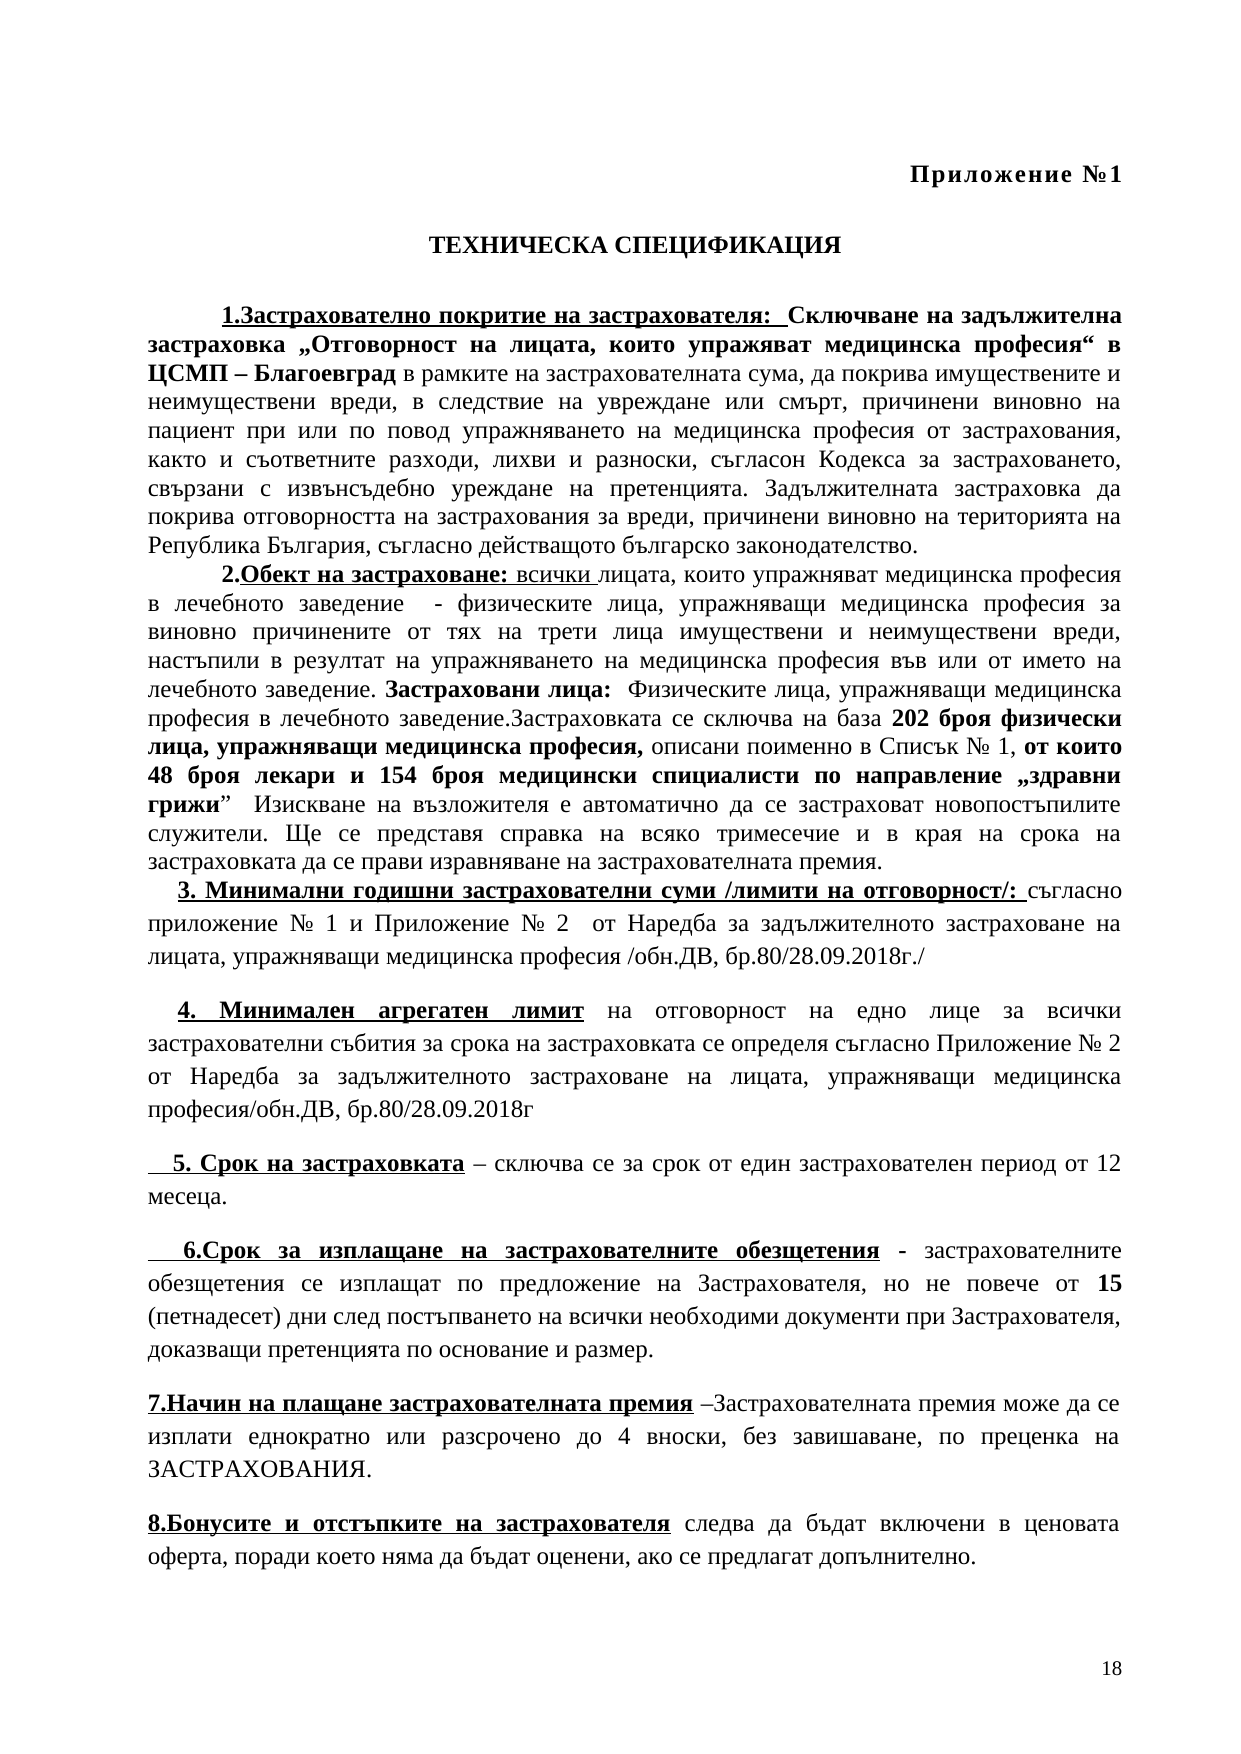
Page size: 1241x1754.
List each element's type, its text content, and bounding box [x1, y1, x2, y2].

text 3. Минимални годишни застрахователни суми /лимити на отговорност/: съгласно приложение № 1 и Приложение № 2 от Наредба за задължителното застраховане на лицата, упражняващи медицинска професия /обн.ДВ, бр.80/28.09.2018г./ [148, 875, 1122, 970]
text 8.Бонусите и отстъпките на застрахователя следва да бъдат включени в ценовата оферта, поради което няма да бъдат оценени, ако се предлагат допълнително. [148, 1508, 1120, 1569]
text 6.Срок за изплащане на застрахователните обезщетения - застрахователните обезщетения се изплащат по предложение на Застрахователя, но не повече от 15 (петнадесет) дни след постъпването на всички необходими документи при Застрахователя, доказващи претенцията по основание и размер. [148, 1235, 1122, 1363]
text 1.Застрахователно покритие на застрахователя: Сключване на задължителна застраховка „Отговорност на лицата, които упражяват медицинска професия“ в ЦСМП – Благоевград в рамките на застрахователната сума, да покрива имуществените и неимуществени вреди, в следствие на увреждане или смърт, причинени виновно на пациент при или по повод упражняването на медицинска професия от застрахования, както и съответните разходи, лихви и разноски, съгласон Кодекса за застраховането, свързани с извънсъдебно уреждане на претенцията. Задължителната застраховка да покрива отговорността на застрахования за вреди, причинени виновно на територията на Република България, съгласно действащото българско законодателство. [148, 300, 1122, 559]
text 5. Срок на застраховката – сключва се за срок от един застрахователен период от 12 месеца. [148, 1148, 1122, 1210]
text ТЕХНИЧЕСКА СПЕЦИФИКАЦИЯ [148, 230, 1122, 258]
text 4. Минимален агрегатен лимит на отговорност на едно лице за всички застрахователни събития за срока на застраховката се определя съгласно Приложение № 2 от Наредба за задължителното застраховане на лицата, упражняващи медицинска професия/обн.ДВ, бр.80/28.09.2018г [148, 995, 1122, 1123]
text 7.Начин на плащане застрахователната премия –Застрахователната премия може да се изплати еднократно или разсрочено до 4 вноски, без завишаване, по преценка на ЗАСТРАХОВАНИЯ. [148, 1388, 1120, 1483]
text 2.Обект на застраховане: всички лицата, които упражняват медицинска професия в лечебното заведение - физическите лица, упражняващи медицинска професия за виновно причинените от тях на трети лица имуществени и неимуществени вреди, настъпили в резултат на упражняването на медицинска професия във или от името на лечебното заведение. Застраховани лица: Физическите лица, упражняващи медицинска професия в лечебното заведение.Застраховката се сключва на база 202 броя физически лица, упражняващи медицинска професия, описани поименно в Списък № 1, от които 48 броя лекари и 154 броя медицински спициалисти по направление „здравни грижи” Изискване на възложителя е автоматично да се застраховат новопостъпилите служители. Ще се представя справка на всяко тримесечие и в края на срока на застраховката да се прави изравняване на застрахователната премия. [148, 559, 1122, 875]
text Приложение №1 [148, 159, 1122, 188]
